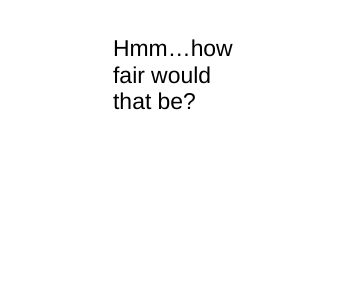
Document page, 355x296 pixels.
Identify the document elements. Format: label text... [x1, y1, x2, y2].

text Hmm…how fair would that be? [113, 35, 242, 114]
